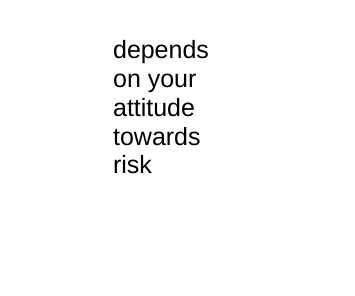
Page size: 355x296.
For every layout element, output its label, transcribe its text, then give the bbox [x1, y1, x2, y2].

text depends on your attitude towards risk [113, 35, 242, 179]
